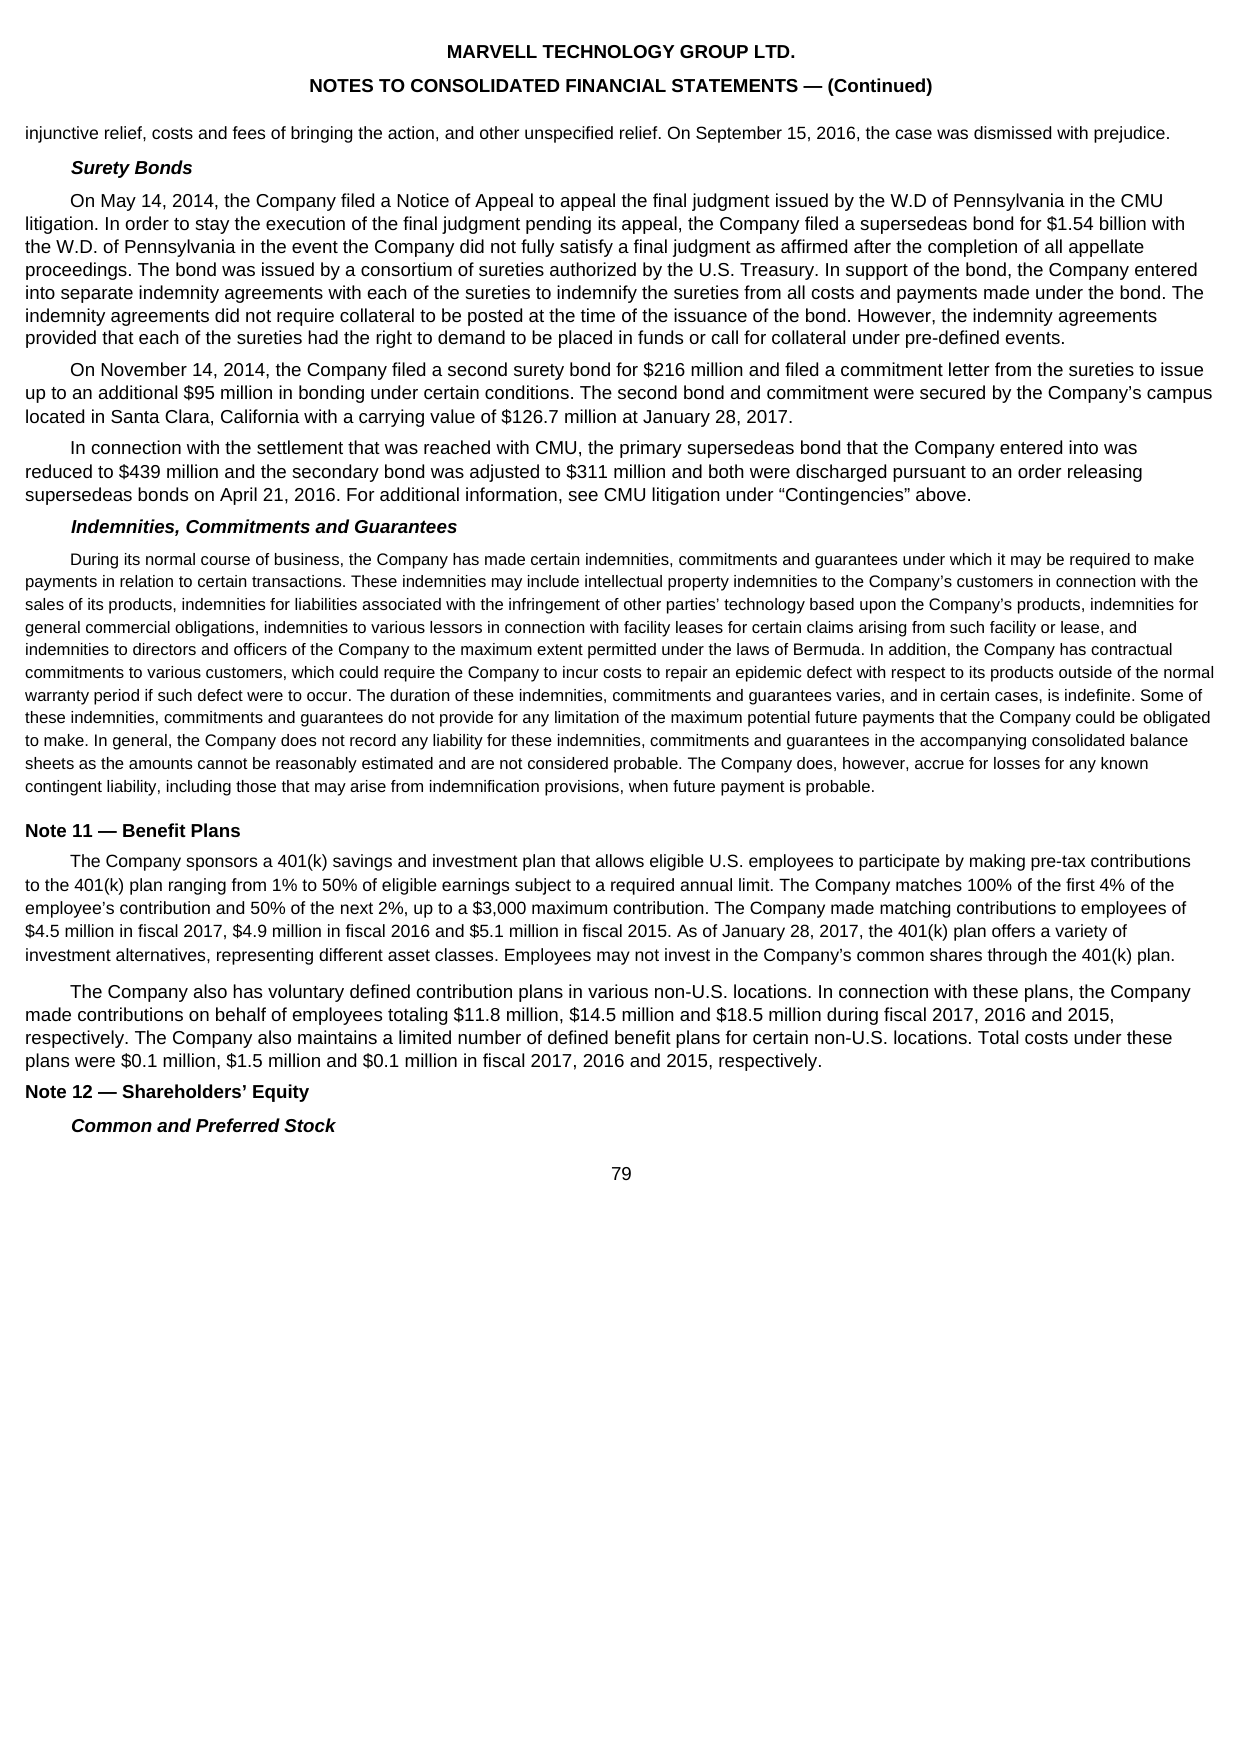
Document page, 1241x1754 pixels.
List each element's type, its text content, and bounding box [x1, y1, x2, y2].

text Indemnities, Commitments and Guarantees [71, 516, 1215, 537]
text In connection with the settlement that was reached with CMU, the primary supersedeas bond that the Company entered into was reduced to $439 million and the secondary bond was adjusted to $311 million and both were discharged pursuant to an order releasing supersedeas bonds on April 21, 2016. For additional information, see CMU litigation under “Contingencies” above. [25, 437, 1194, 506]
text Common and Preferred Stock [71, 1115, 1215, 1137]
text MARVELL TECHNOLOGY GROUP LTD. [25, 41, 1217, 62]
text injunctive relief, costs and fees of bringing the action, and other unspecified relief. On September 15, 2016, the case was dismissed with prejudice. [25, 123, 1215, 143]
text During its normal course of business, the Company has made certain indemnities, commitments and guarantees under which it may be required to make payments in relation to certain transactions. These indemnities may include intellectual property indemnities to the Company’s customers in connection with the sales of its products, indemnities for liabilities associated with the infringement of other parties’ technology based upon the Company’s products, indemnities for general commercial obligations, indemnities to various lessors in connection with facility leases for certain claims arising from such facility or lease, and indemnities to directors and officers of the Company to the maximum extent permitted under the laws of Bermuda. In addition, the Company has contractual commitments to various customers, which could require the Company to incur costs to repair an epidemic defect with respect to its products outside of the normal warranty period if such defect were to occur. The duration of these indemnities, commitments and guarantees varies, and in certain cases, is indefinite. Some of these indemnities, commitments and guarantees do not provide for any limitation of the maximum potential future payments that the Company could be obligated to make. In general, the Company does not record any liability for these indemnities, commitments and guarantees in the accompanying consolidated balance sheets as the amounts cannot be reasonably estimated and are not considered probable. The Company does, however, accrue for losses for any known contingent liability, including those that may arise from indemnification provisions, when future payment is probable. [25, 549, 1215, 796]
text Note 11 — Benefit Plans [25, 819, 1215, 841]
text NOTES TO CONSOLIDATED FINANCIAL STATEMENTS — (Continued) [25, 74, 1217, 96]
text The Company also has voluntary defined contribution plans in various non-U.S. locations. In connection with these plans, the Company made contributions on behalf of employees totaling $11.8 million, $14.5 million and $18.5 million during fiscal 2017, 2016 and 2015, respectively. The Company also maintains a limited number of defined benefit plans for certain non-U.S. locations. Total costs under these plans were $0.1 million, $1.5 million and $0.1 million in fiscal 2017, 2016 and 2015, respectively. [25, 980, 1209, 1072]
text On November 14, 2014, the Company filed a second surety bond for $216 million and filed a commitment letter from the sureties to issue up to an additional $95 million in bonding under certain conditions. The second bond and commitment were secured by the Company’s campus located in Santa Clara, California with a carrying value of $126.7 million at January 28, 2017. [25, 358, 1213, 427]
text The Company sponsors a 401(k) savings and investment plan that allows eligible U.S. employees to participate by making pre-tax contributions to the 401(k) plan ranging from 1% to 50% of eligible earnings subject to a required annual limit. The Company matches 100% of the first 4% of the employee’s contribution and 50% of the next 2%, up to a $3,000 maximum contribution. The Company made matching contributions to employees of $4.5 million in fiscal 2017, $4.9 million in fiscal 2016 and $5.1 million in fiscal 2015. As of January 28, 2017, the 401(k) plan offers a variety of investment alternatives, representing different asset classes. Employees may not invest in the Company’s common shares through the 401(k) plan. [25, 851, 1199, 965]
text 79 [25, 1163, 1217, 1185]
text Note 12 — Shareholders’ Equity [25, 1081, 1215, 1103]
text On May 14, 2014, the Company filed a Notice of Appeal to appeal the final judgment issued by the W.D of Pennsylvania in the CMU litigation. In order to stay the execution of the final judgment pending its appeal, the Company filed a supersedeas bond for $1.54 billion with the W.D. of Pennsylvania in the event the Company did not fully satisfy a final judgment as affirmed after the completion of all appellate proceedings. The bond was issued by a consortium of sureties authorized by the U.S. Treasury. In support of the bond, the Company entered into separate indemnity agreements with each of the sureties to indemnify the sureties from all costs and payments made under the bond. The indemnity agreements did not require collateral to be posted at the time of the issuance of the bond. However, the indemnity agreements provided that each of the sureties had the right to demand to be placed in funds or call for collateral under pre-defined events. [25, 190, 1207, 349]
text Surety Bonds [71, 157, 1215, 178]
